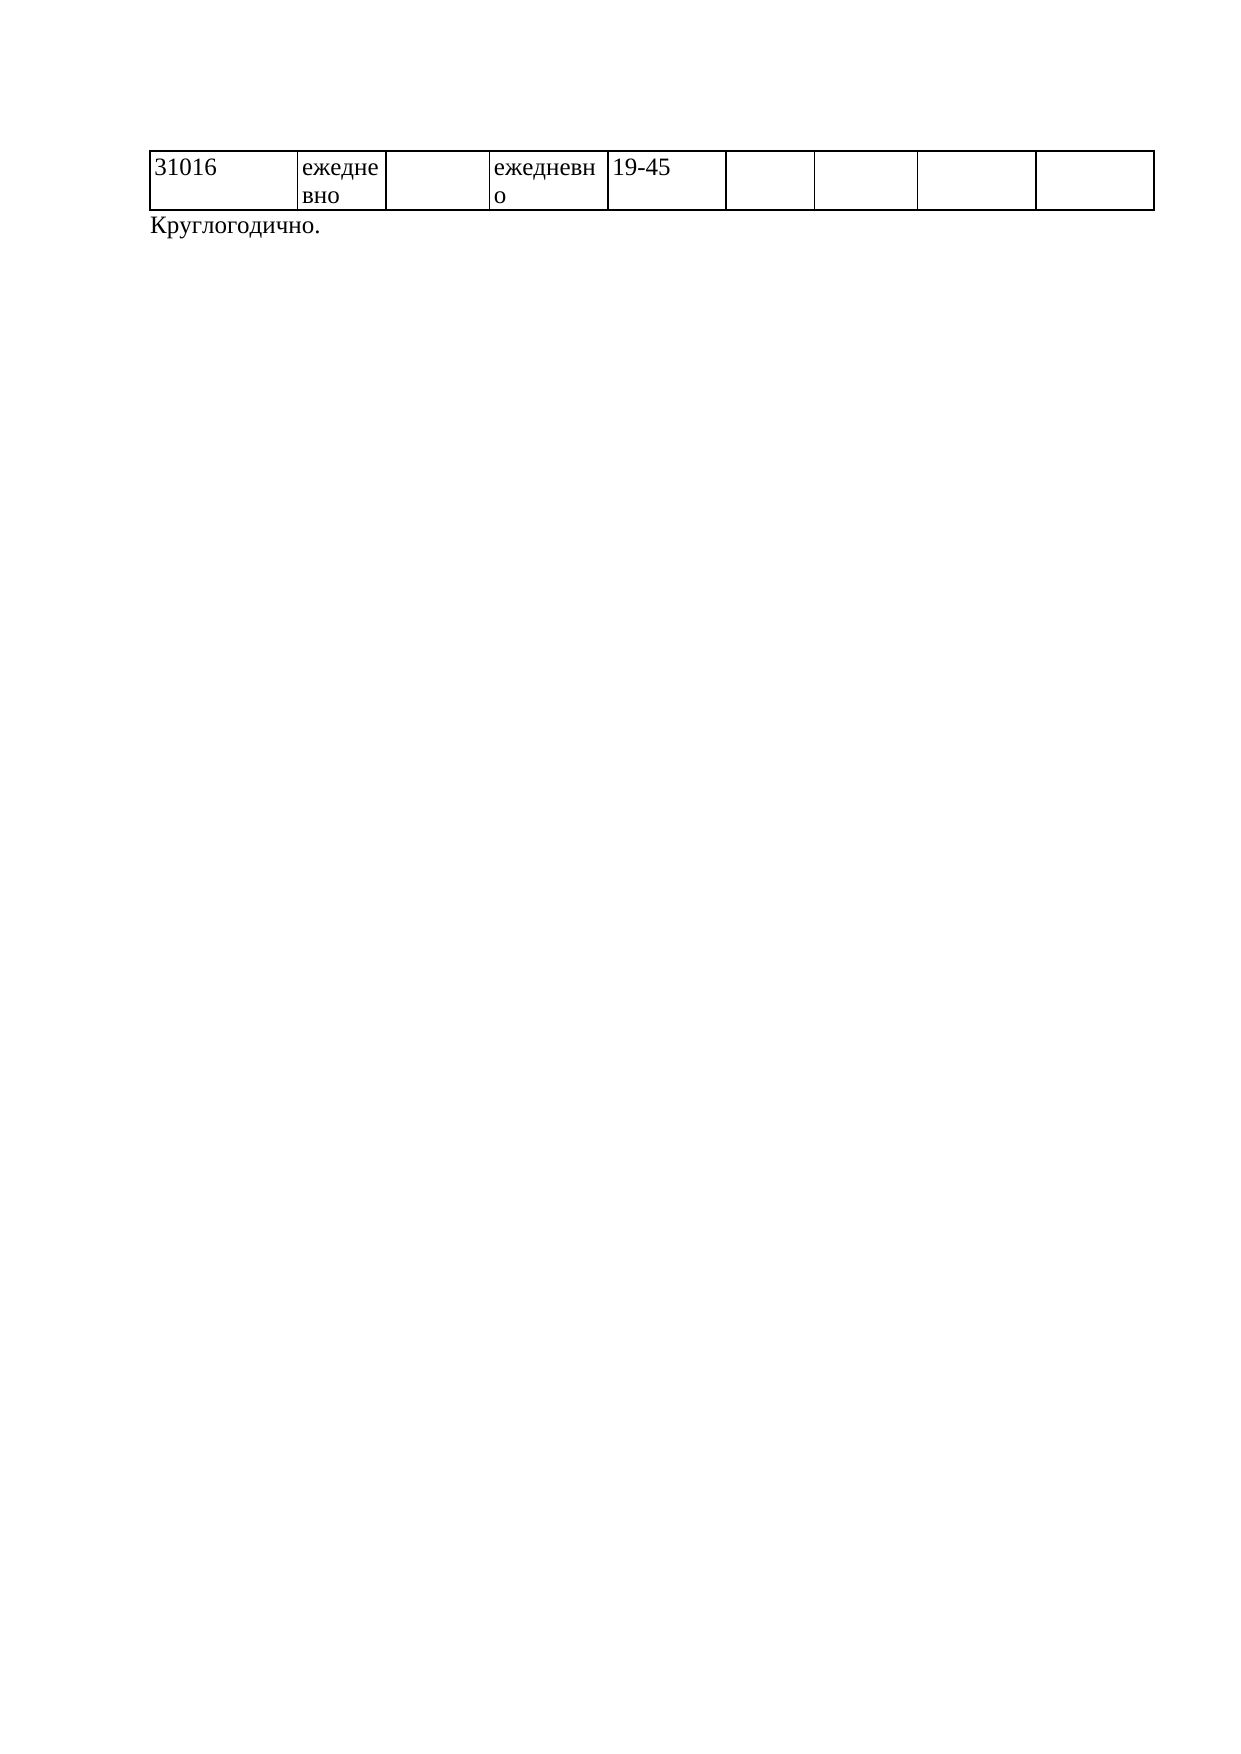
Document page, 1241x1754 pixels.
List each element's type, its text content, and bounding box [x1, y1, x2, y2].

table_cell ежедневно [298, 152, 385, 209]
table_cell 31016 [151, 152, 297, 209]
table_cell 19-45 [609, 152, 725, 209]
text Круглогодично. [150, 211, 1090, 239]
table_cell [387, 152, 489, 209]
table_cell [1037, 152, 1153, 209]
table_cell ежедневно [490, 152, 607, 209]
table_cell [727, 152, 814, 209]
table_cell [918, 152, 1035, 209]
table_cell [815, 152, 917, 209]
